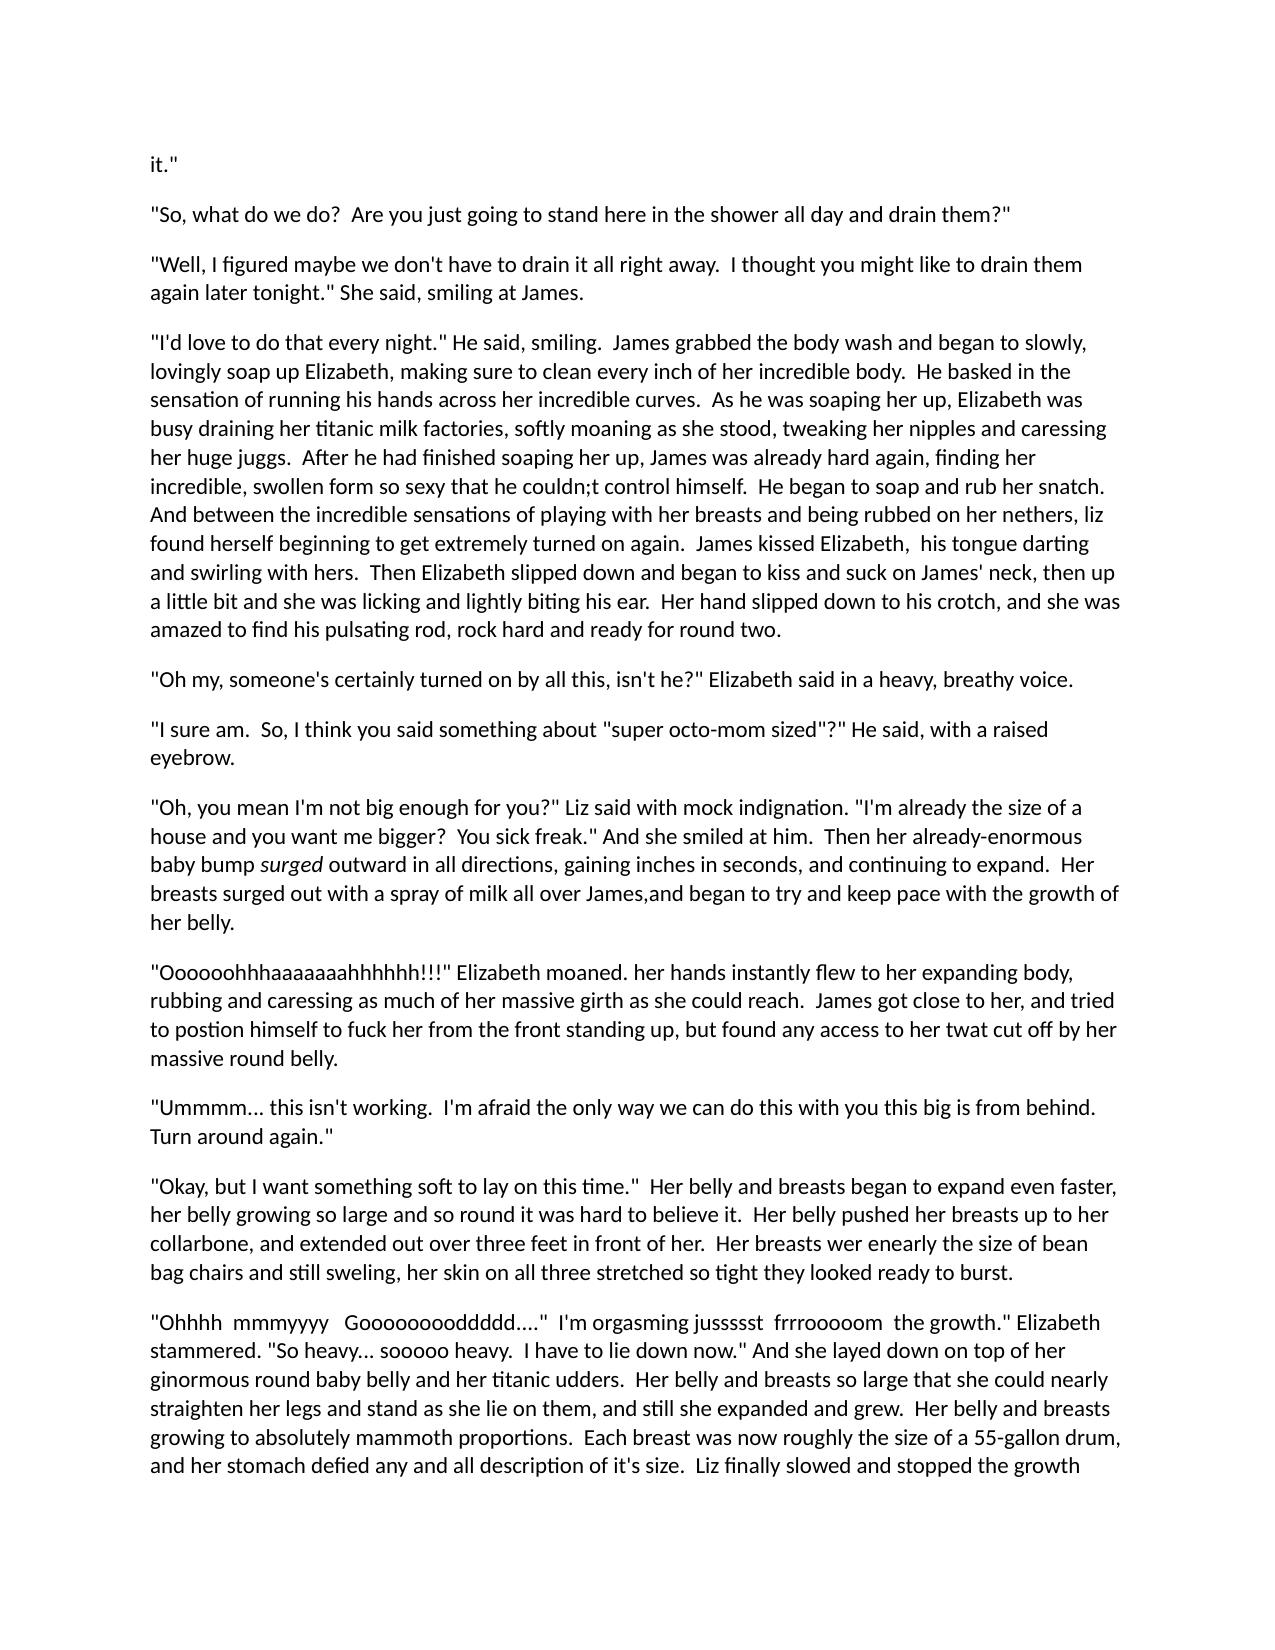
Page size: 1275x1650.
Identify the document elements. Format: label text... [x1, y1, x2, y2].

text "Ummmm... this isn't working. I'm afraid the only way we can do this with you this big is from behind. Turn around again." [150, 1093, 1125, 1150]
text "I'd love to do that every night." He said, smiling. James grabbed the body wash and began to slowly, lovingly soap up Elizabeth, making sure to clean every inch of her incredible body. He basked in the sensation of running his hands across her incredible curves. As he was soaping her up, Elizabeth was busy draining her titanic milk factories, softly moaning as she stood, tweaking her nipples and caressing her huge juggs. After he had finished soaping her up, James was already hard again, finding her incredible, swollen form so sexy that he couldn;t control himself. He began to soap and rub her snatch. And between the incredible sensations of playing with her breasts and being rubbed on her nethers, liz found herself beginning to get extremely turned on again. James kissed Elizabeth, his tongue darting and swirling with hers. Then Elizabeth slipped down and began to kiss and suck on James' neck, then up a little bit and she was licking and lightly biting his ear. Her hand slipped down to his crotch, and she was amazed to find his pulsating rod, rock hard and ready for round two. [150, 327, 1125, 644]
text "I sure am. So, I think you said something about "super octo-mom sized"?" He said, with a raised eyebrow. [150, 714, 1125, 772]
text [150, 150, 1125, 179]
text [150, 1307, 1125, 1479]
text "Oh, you mean I'm not big enough for you?" Liz said with mock indignation. "I'm already the size of a house and you want me bigger? You sick freak." And she smiled at him. Then her already-enormous baby bump surged outward in all directions, gaining inches in seconds, and continuing to expand. Her breasts surged out with a spray of milk all over James,and began to try and keep pace with the growth of her belly. [150, 792, 1125, 936]
text "So, what do we do? Are you just going to stand here in the shower all day and drain them?" [150, 199, 1125, 228]
text "Well, I figured maybe we don't have to drain it all right away. I thought you might like to drain them again later tonight." She said, smiling at James. [150, 249, 1125, 307]
text "Okay, but I want something soft to lay on this time." Her belly and breasts began to expand even faster, her belly growing so large and so round it was hard to believe it. Her belly pushed her breasts up to her collarbone, and extended out over three feet in front of her. Her breasts wer enearly the size of bean bag chairs and still sweling, her skin on all three stretched so tight they looked ready to burst. [150, 1171, 1125, 1286]
text "Oh my, someone's certainly turned on by all this, isn't he?" Elizabeth said in a heavy, breathy voice. [150, 664, 1125, 693]
text "Oooooohhhaaaaaaahhhhhh!!!" Elizabeth moaned. her hands instantly flew to her expanding body, rubbing and caressing as much of her massive girth as she could reach. James got close to her, and tried to postion himself to fuck her from the front standing up, but found any access to her twat cut off by her massive round belly. [150, 957, 1125, 1072]
